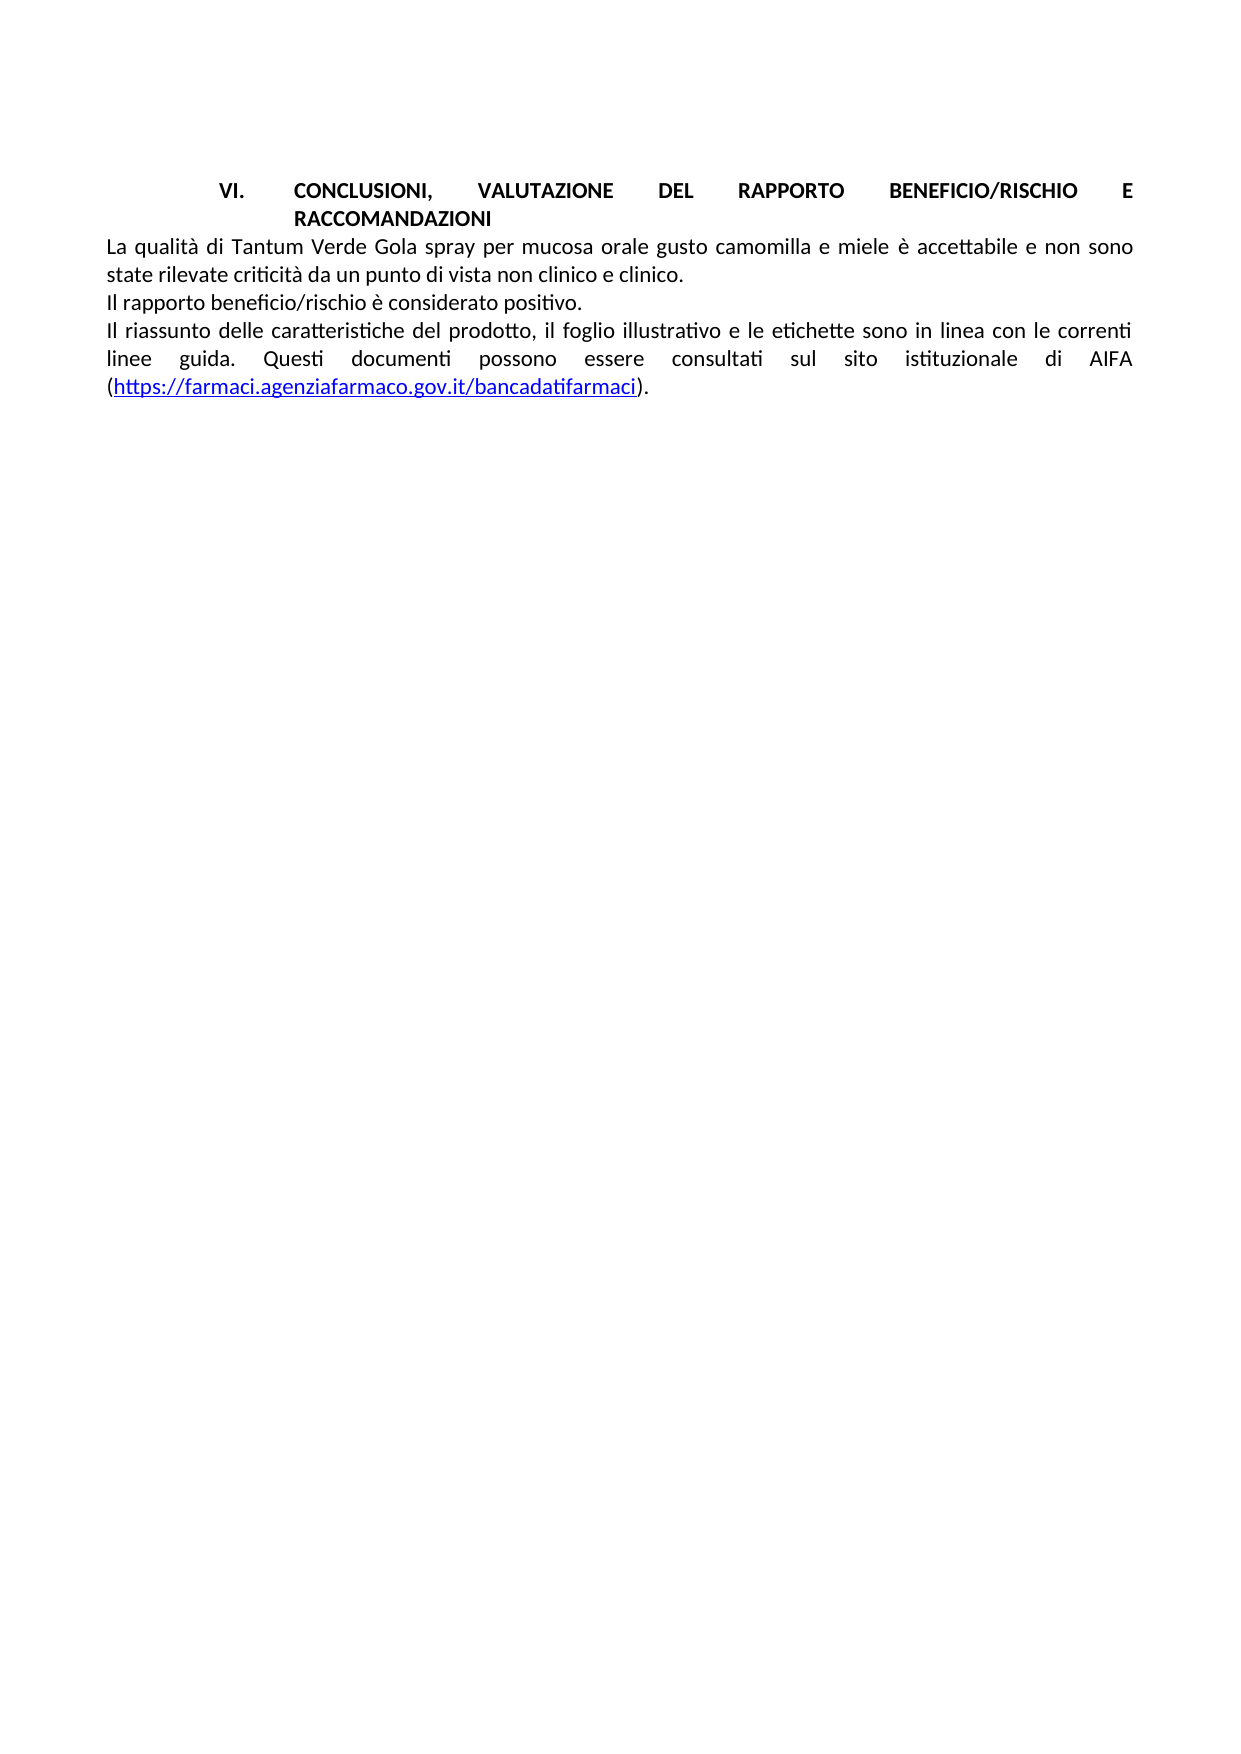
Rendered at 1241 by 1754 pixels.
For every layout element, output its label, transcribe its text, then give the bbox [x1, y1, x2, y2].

text Il rapporto beneficio/rischio è considerato positivo. [106, 288, 1134, 316]
text La qualità di Tantum Verde Gola spray per mucosa orale gusto camomilla e miele è accettabile e non sono state rilevate criticità da un punto di vista non clinico e clinico. [106, 232, 1134, 288]
list CONCLUSIONI, VALUTAZIONE DEL RAPPORTO BENEFICIO/RISCHIO E RACCOMANDAZIONI [219, 176, 1134, 232]
text Il riassunto delle caratteristiche del prodotto, il foglio illustrativo e le etichette sono in linea con le correnti linee guida. Questi documenti possono essere consultati sul sito istituzionale di AIFA (https://farmaci.agenziafarmaco.gov.it/bancadatifarmaci). [106, 316, 1134, 400]
